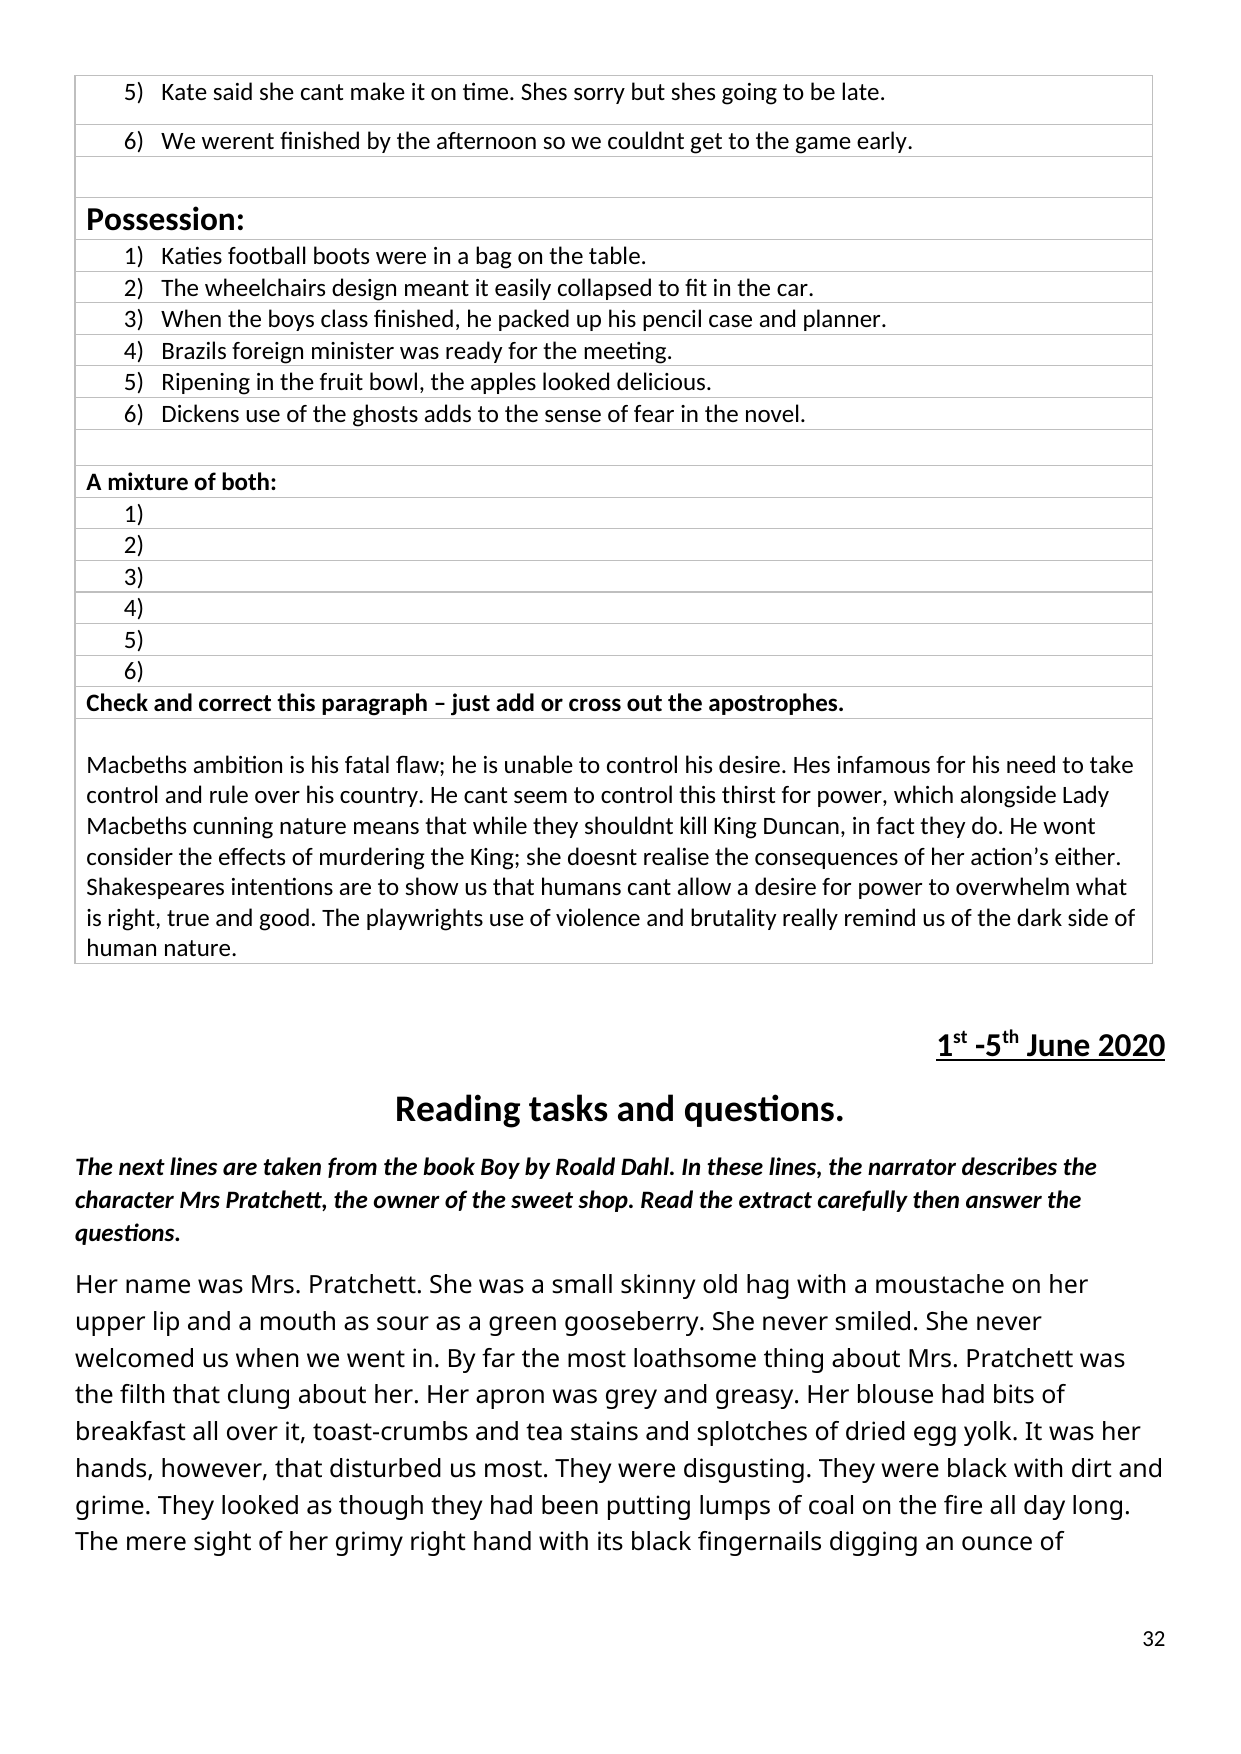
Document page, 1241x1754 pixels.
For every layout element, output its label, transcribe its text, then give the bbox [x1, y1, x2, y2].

table_cell The wheelchairs design meant it easily collapsed to fit in the car. [76, 272, 1152, 302]
text The next lines are taken from the book Boy by Roald Dahl. In these lines, the narrator describes the character Mrs Pratchett, the owner of the sweet shop. Read the extract carefully then answer the questions. [75, 1151, 1165, 1248]
table_cell [76, 529, 1152, 560]
table_cell Macbeths ambition is his fatal flaw; he is unable to control his desire. Hes infamous for his need to take control and rule over his country. He cant seem to control this thirst for power, which alongside Lady Macbeths cunning nature means that while they shouldnt kill King Duncan, in fact they do. He wont consider the effects of murdering the King; she doesnt realise the consequences of her action’s either. Shakespeares intentions are to show us that humans cant allow a desire for power to overwhelm what is right, true and good. The playwrights use of violence and brutality really remind us of the dark side of human nature. [76, 719, 1152, 963]
table_cell Brazils foreign minister was ready for the meeting. [76, 335, 1152, 365]
text Reading tasks and questions. [75, 1085, 1165, 1131]
table_cell Katies football boots were in a bag on the table. [76, 240, 1152, 271]
table_cell [76, 561, 1152, 591]
table_cell When the boys class finished, he packed up his pencil case and planner. [76, 303, 1152, 334]
table_cell Kate said she cant make it on time. Shes sorry but shes going to be late. [76, 76, 1152, 124]
table_cell [76, 157, 1152, 197]
table_cell Possession: [76, 198, 1152, 239]
table_cell [76, 430, 1152, 465]
table_cell [76, 656, 1152, 686]
text 1st -5th June 2020 [75, 1024, 1165, 1065]
table_cell A mixture of both: [76, 466, 1152, 497]
table_cell [76, 498, 1152, 528]
table_cell Ripening in the fruit bowl, the apples looked delicious. [76, 366, 1152, 397]
table_cell Dickens use of the ghosts adds to the sense of fear in the novel. [76, 398, 1152, 428]
table_cell [76, 593, 1152, 623]
table_cell Check and correct this paragraph – just add or cross out the apostrophes. [76, 687, 1152, 718]
table_cell We werent finished by the afternoon so we couldnt get to the game early. [76, 125, 1152, 156]
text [75, 1267, 1165, 1558]
table_cell [76, 624, 1152, 654]
